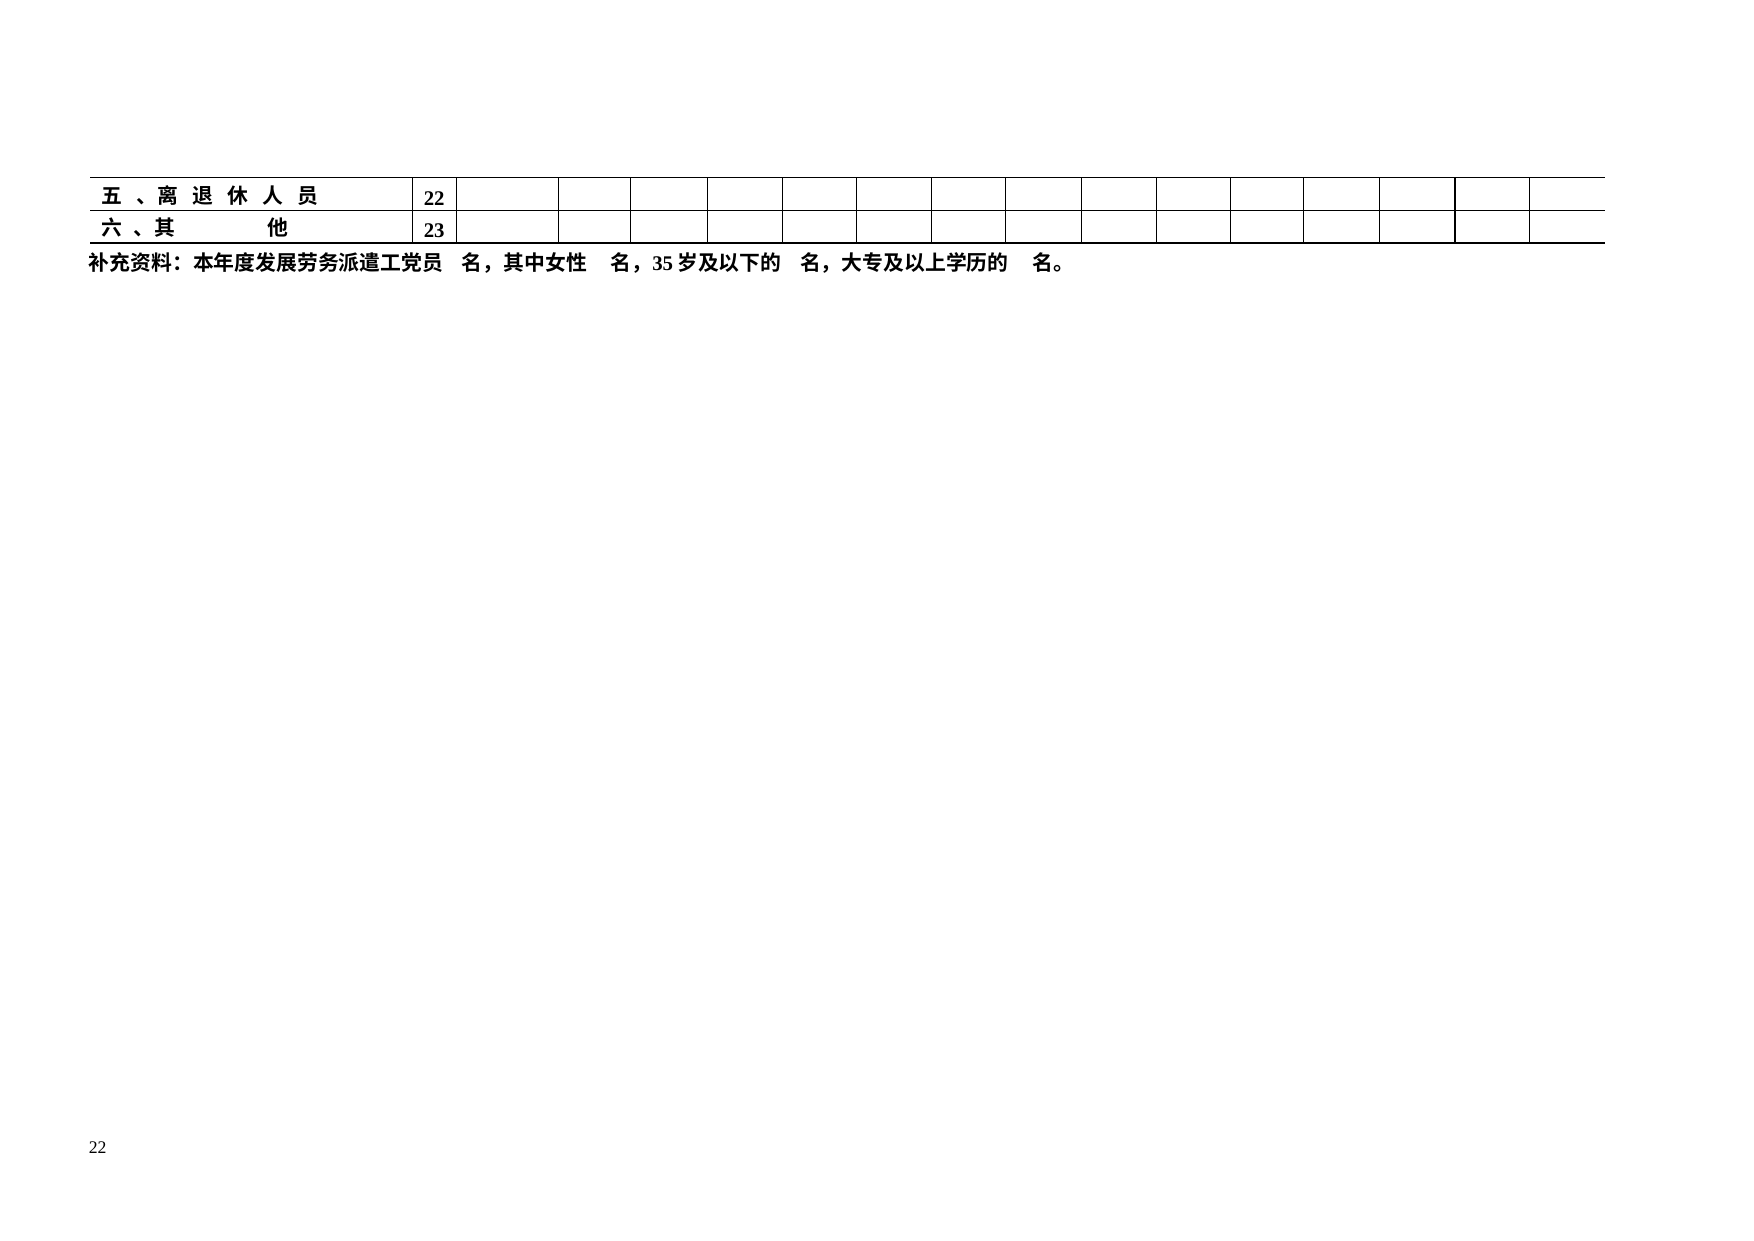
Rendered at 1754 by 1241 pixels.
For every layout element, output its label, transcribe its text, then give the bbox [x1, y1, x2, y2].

table_cell [1231, 178, 1303, 210]
table_cell [783, 211, 856, 242]
table_cell [1082, 211, 1156, 242]
table_cell [559, 211, 630, 242]
table_cell 六、其他 [90, 211, 412, 242]
table_cell [857, 211, 931, 242]
table_cell [932, 211, 1005, 242]
table_cell 23 [413, 211, 456, 242]
table_cell [932, 178, 1005, 210]
table_cell [559, 178, 630, 210]
table_cell 五 、离退休人员 [90, 178, 412, 210]
table_cell [1380, 178, 1454, 210]
table_cell [708, 211, 782, 242]
table_cell [1006, 178, 1081, 210]
table_cell [1157, 178, 1230, 210]
table_cell [631, 211, 707, 242]
table_cell [1304, 211, 1379, 242]
table_cell [857, 178, 931, 210]
table_cell [1456, 211, 1529, 242]
table_cell [1157, 211, 1230, 242]
table_cell [708, 178, 782, 210]
table_cell [1530, 178, 1604, 210]
table_cell [1082, 178, 1156, 210]
table_cell [1380, 211, 1454, 242]
table_cell [1456, 178, 1529, 210]
text 补充资料：本年度发展劳务派遣工党员 名，其中女性 名，35岁及以下的 名，大专及以上学历的 名。 [89, 244, 1606, 277]
table_cell [457, 178, 558, 210]
table_cell [631, 178, 707, 210]
table_cell [1006, 211, 1081, 242]
table_cell 22 [413, 178, 456, 210]
table_cell [1530, 211, 1604, 242]
table_cell [783, 178, 856, 210]
table_cell [1304, 178, 1379, 210]
table_cell [1231, 211, 1303, 242]
table_cell [457, 211, 558, 242]
